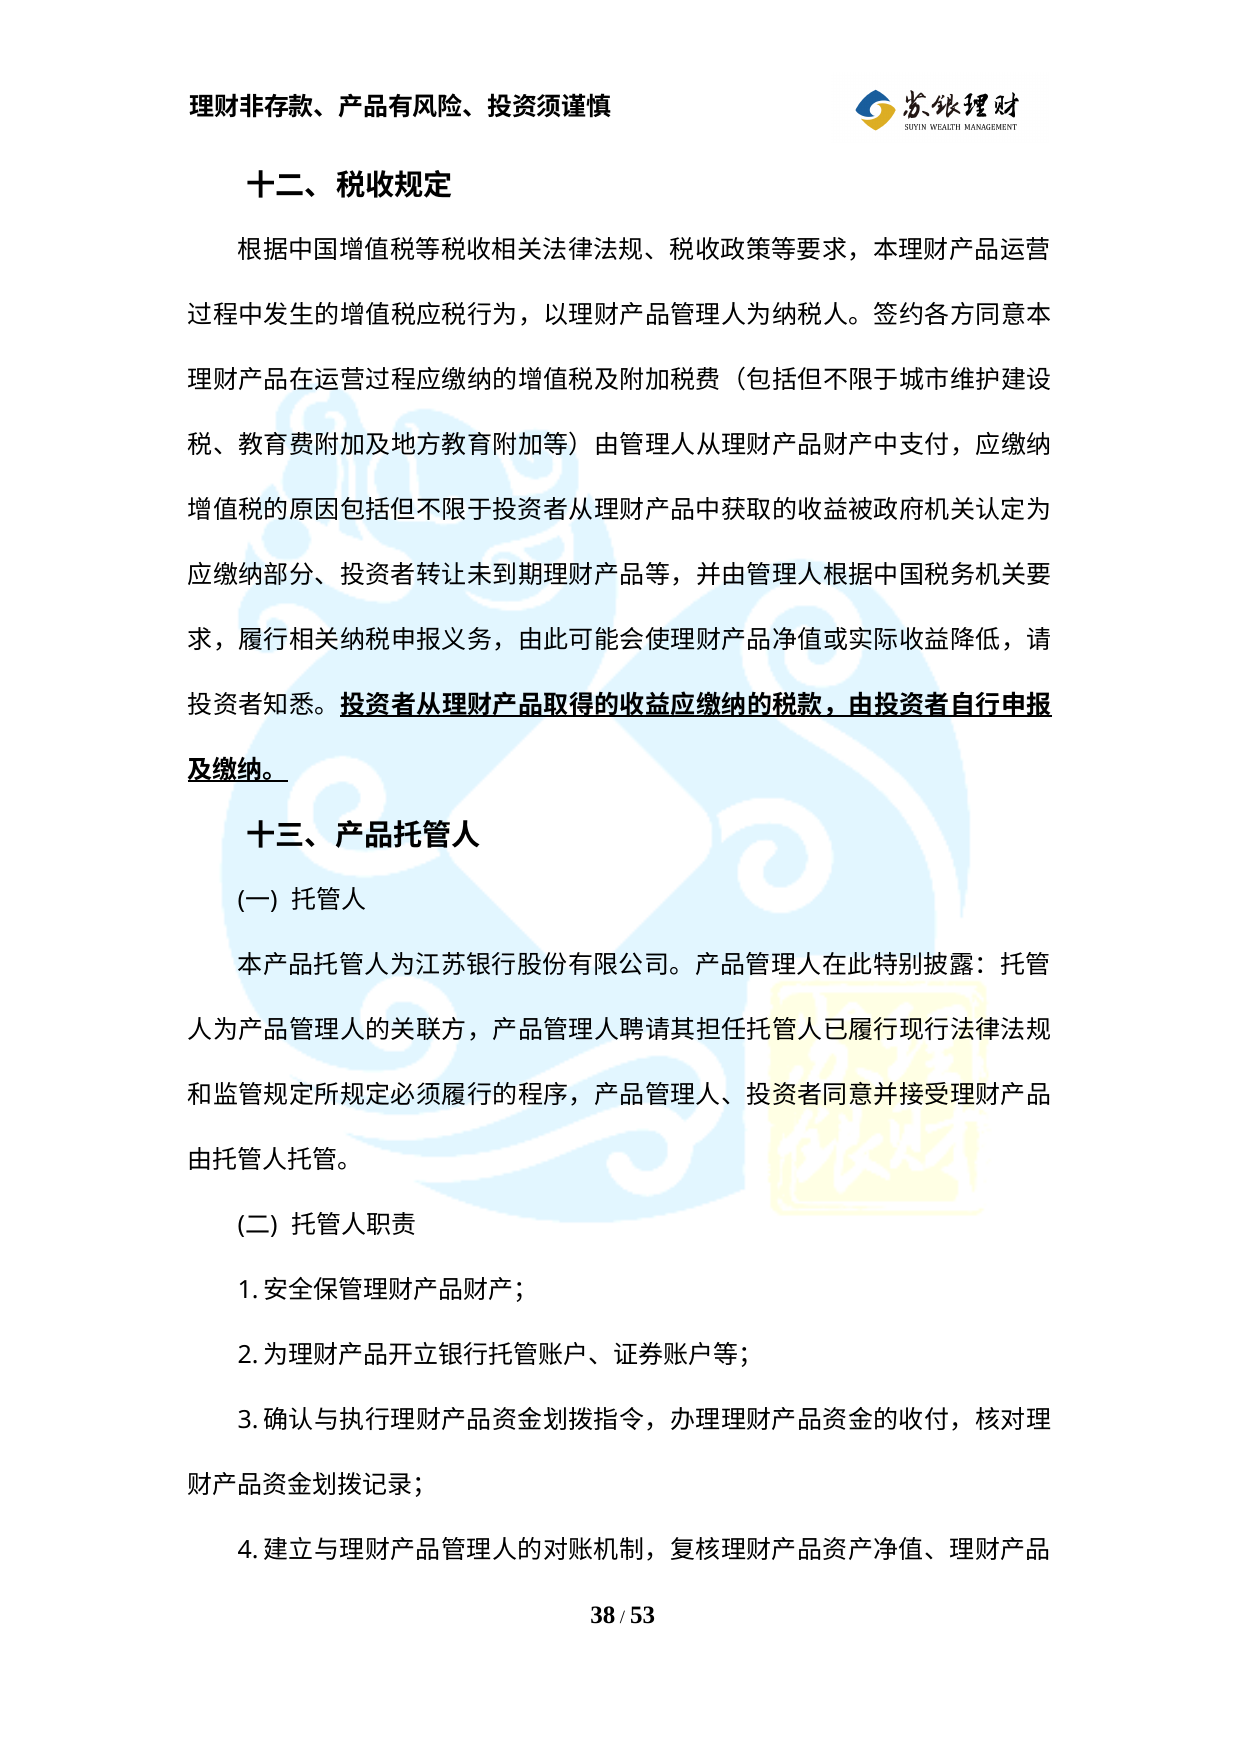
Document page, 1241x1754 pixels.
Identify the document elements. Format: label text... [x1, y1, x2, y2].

list 产品托管人 [187, 800, 1053, 865]
list 托管人职责 [187, 1190, 1053, 1255]
list 安全保管理财产品财产； [187, 1255, 1053, 1320]
list 税收规定 [187, 150, 1053, 215]
text 本产品托管人为江苏银行股份有限公司。产品管理人在此特别披露：托管人为产品管理人的关联方，产品管理人聘请其担任托管人已履行现行法律法规和监管规定所规定必须履行的程序，产品管理人、投资者同意并接受理财产品由托管人托管。 [187, 930, 1053, 1190]
list 建立与理财产品管理人的对账机制，复核理财产品资产净值、理财产品份额申购、赎回价格，及时核查投资资金的支付和到账情况； [187, 1515, 1053, 1580]
list 托管人 [187, 865, 1053, 930]
list 为理财产品开立银行托管账户、证券账户等； [187, 1320, 1053, 1385]
list 确认与执行理财产品资金划拨指令，办理理财产品资金的收付，核对理财产品资金划拨记录； [187, 1385, 1053, 1515]
text 根据中国增值税等税收相关法律法规、税收政策等要求，本理财产品运营过程中发生的增值税应税行为，以理财产品管理人为纳税人。签约各方同意本理财产品在运营过程应缴纳的增值税及附加税费（包括但不限于城市维护建设税、教育费附加及地方教育附加等）由管理人从理财产品财产中支付，应缴纳增值税的原因包括但不限于投资者从理财产品中获取的收益被政府机关认定为应缴纳部分、投资者转让未到期理财产品等，并由管理人根据中国税务机关要求，履行相关纳税申报义务，由此可能会使理财产品净值或实际收益降低，请投资者知悉。投资者从理财产品取得的收益应缴纳的税款，由投资者自行申报及缴纳。 [187, 215, 1053, 800]
picture [831, 72, 1049, 143]
